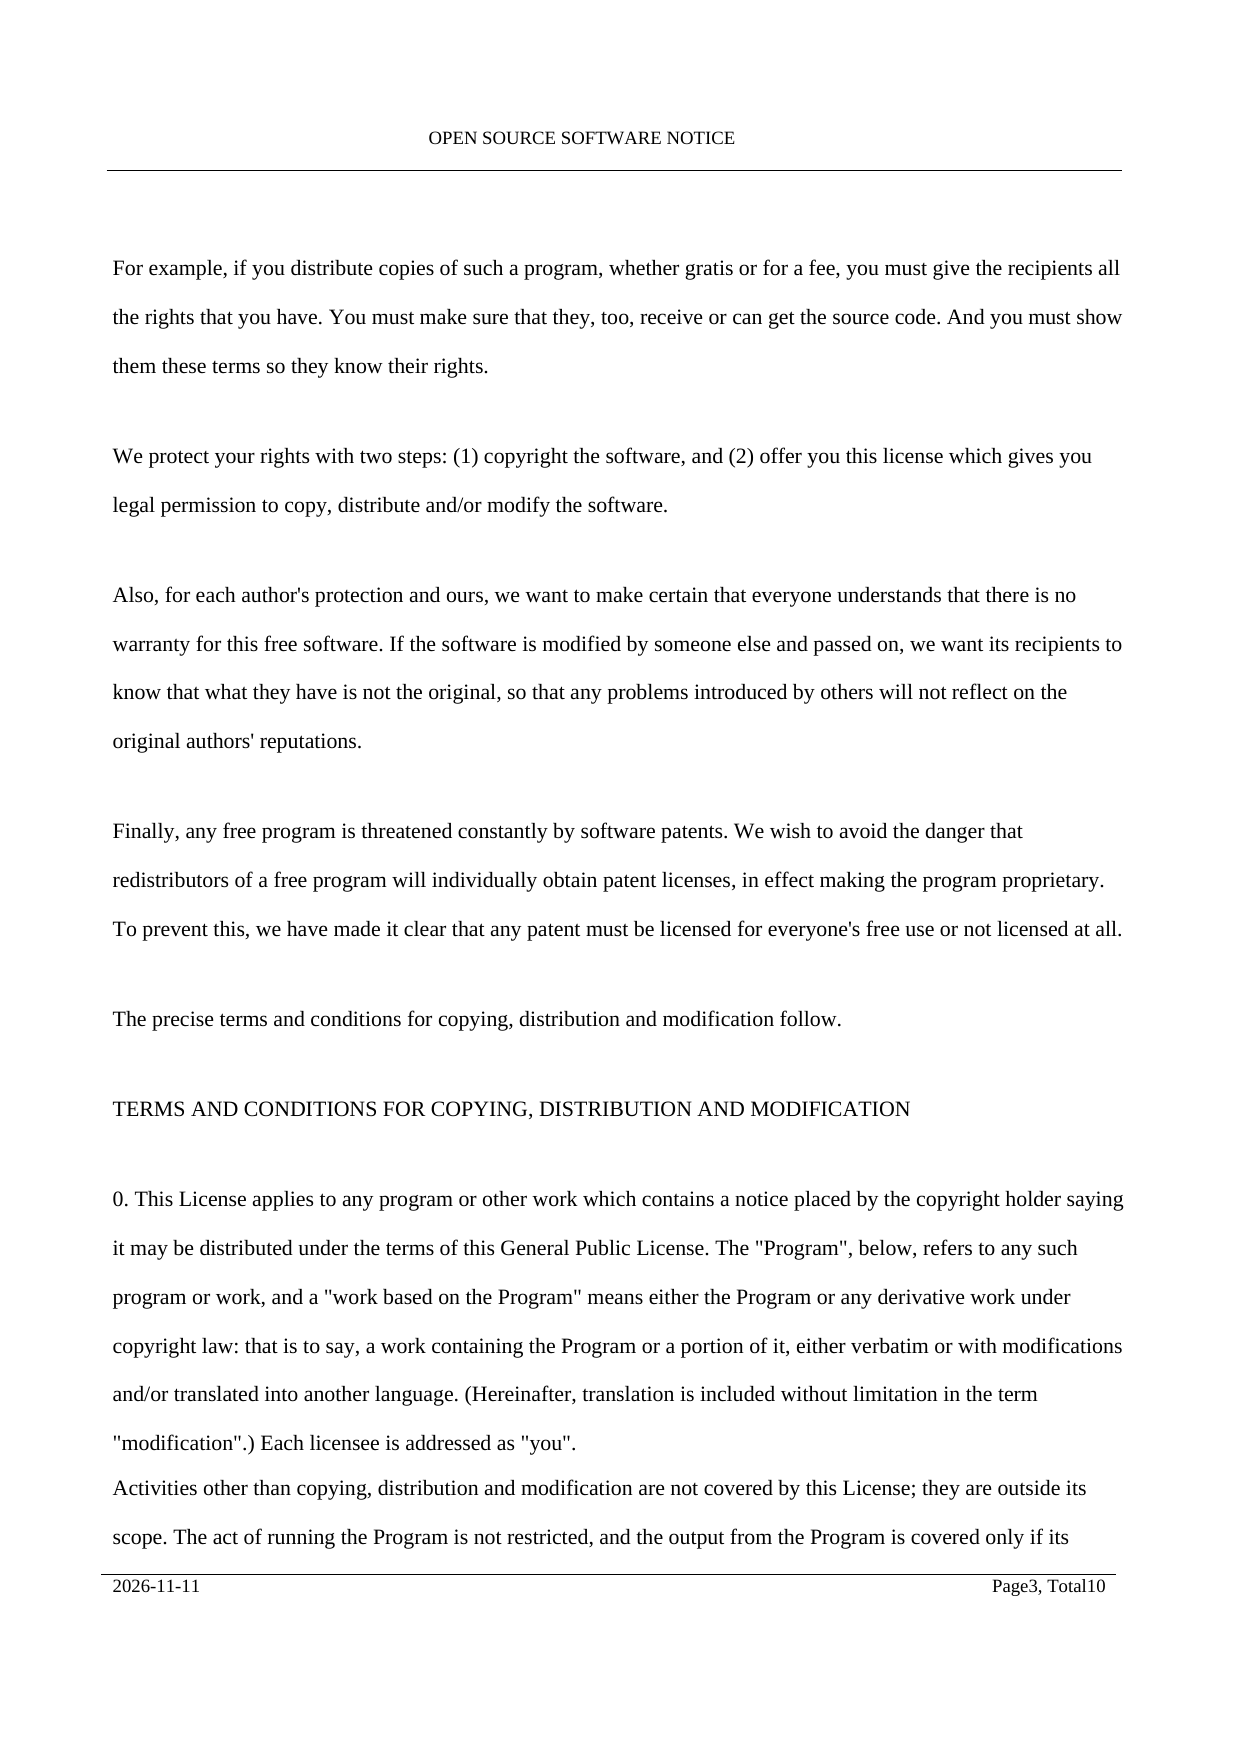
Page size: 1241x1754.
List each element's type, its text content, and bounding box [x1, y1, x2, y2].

text Finally, any free program is threatened constantly by software patents. We wish to avoid the danger that redistributors of a free program will individually obtain patent licenses, in effect making the program proprietary. To prevent this, we have made it clear that any patent must be licensed for everyone's free use or not licensed at all. [112, 814, 1128, 944]
text TERMS AND CONDITIONS FOR COPYING, DISTRIBUTION AND MODIFICATION [112, 1092, 1128, 1125]
text The precise terms and conditions for copying, distribution and modification follow. [112, 1002, 1128, 1035]
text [112, 1472, 1128, 1553]
text We protect your rights with two steps: (1) copyright the software, and (2) offer you this license which gives you legal permission to copy, distribute and/or modify the software. [112, 439, 1128, 520]
text 0. This License applies to any program or other work which contains a notice placed by the copyright holder saying it may be distributed under the terms of this General Public License. The "Program", below, refers to any such program or work, and a "work based on the Program" means either the Program or any derivative work under copyright law: that is to say, a work containing the Program or a portion of it, either verbatim or with modifications and/or translated into another language. (Hereinafter, translation is included without limitation in the term "modification".) Each licensee is addressed as "you". [112, 1183, 1128, 1459]
text Also, for each author's protection and ours, we want to make certain that everyone understands that there is no warranty for this free software. If the software is modified by someone else and passed on, we want its recipients to know that what they have is not the original, so that any problems introduced by others will not reflect on the original authors' reputations. [112, 578, 1128, 757]
text For example, if you distribute copies of such a program, whether gratis or for a fee, you must give the recipients all the rights that you have. You must make sure that they, too, receive or can get the source code. And you must show them these terms so they know their rights. [112, 251, 1128, 381]
